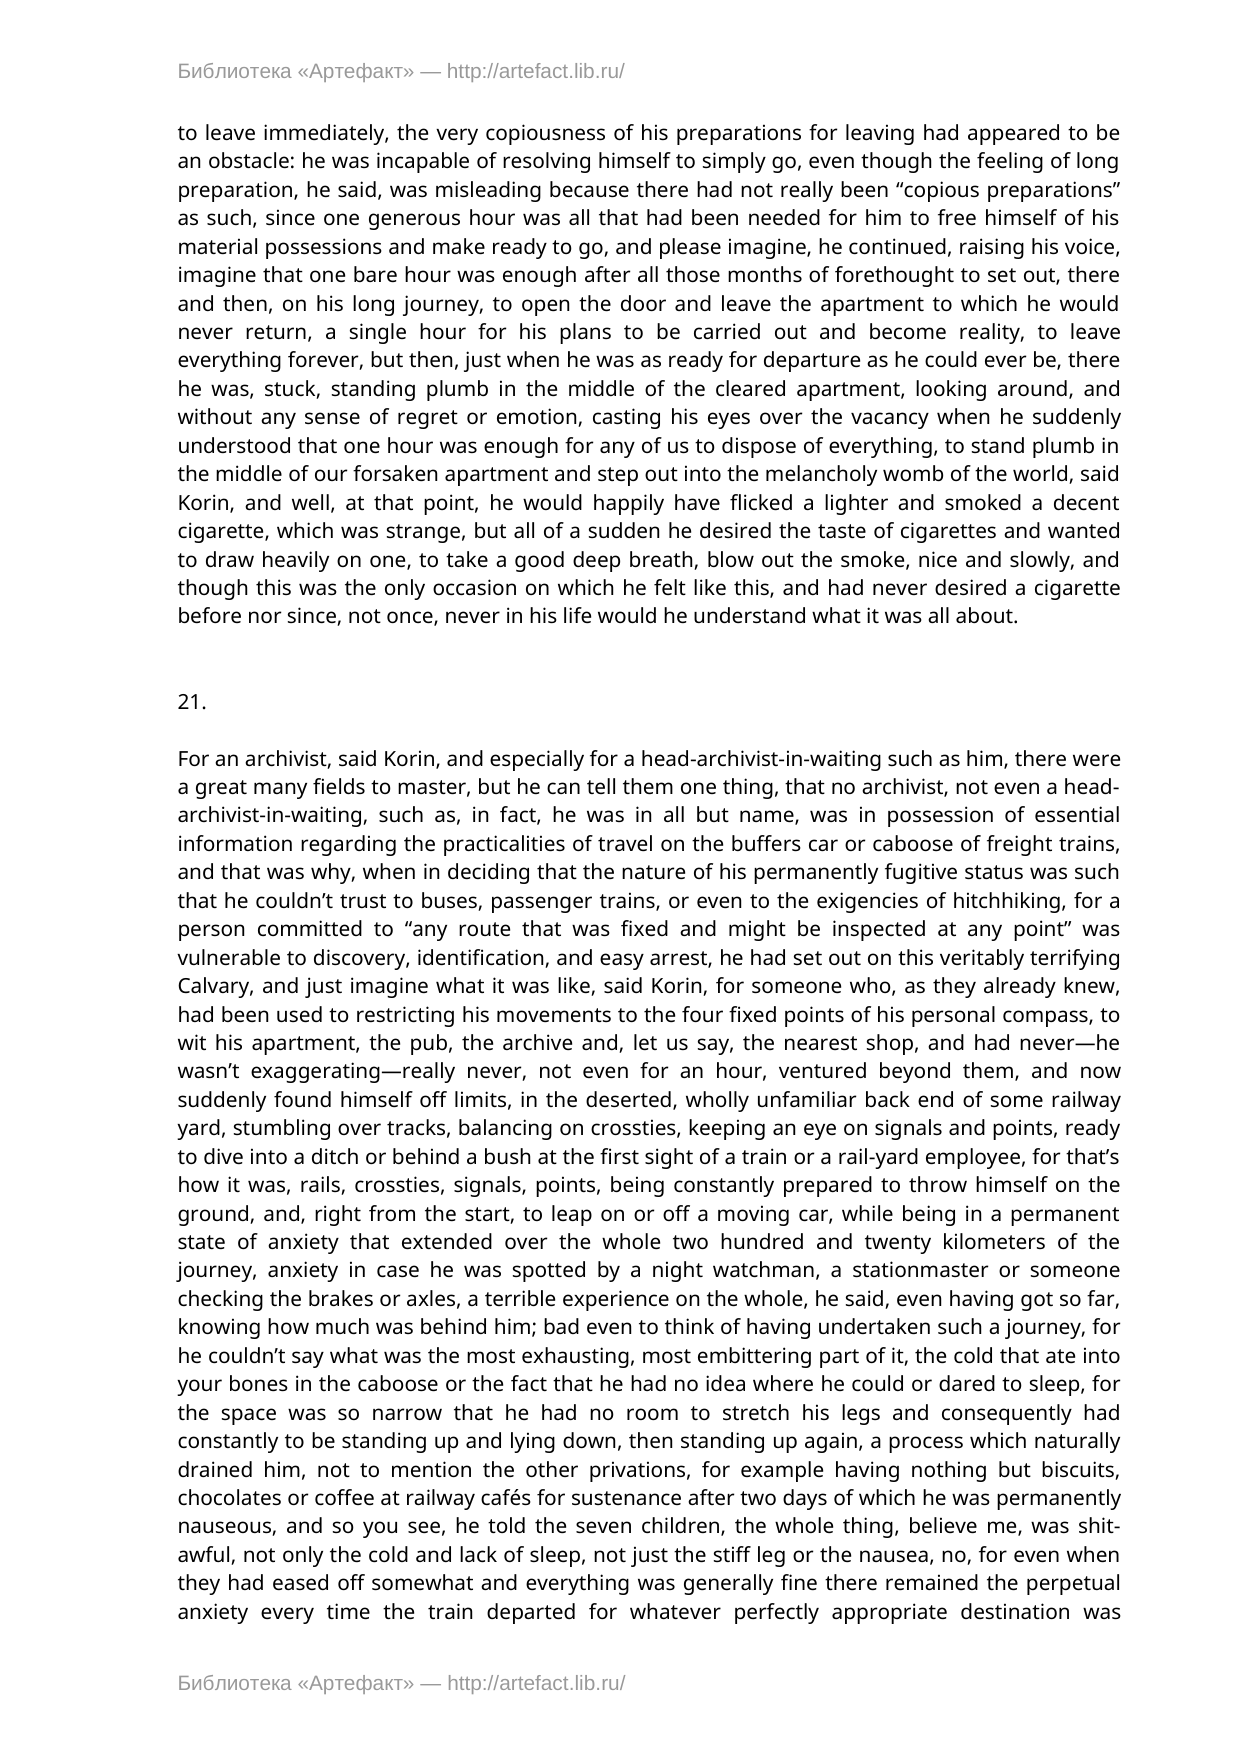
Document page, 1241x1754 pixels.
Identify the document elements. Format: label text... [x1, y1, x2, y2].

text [177, 744, 1122, 1625]
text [177, 118, 1122, 630]
text 21. [177, 687, 1122, 715]
